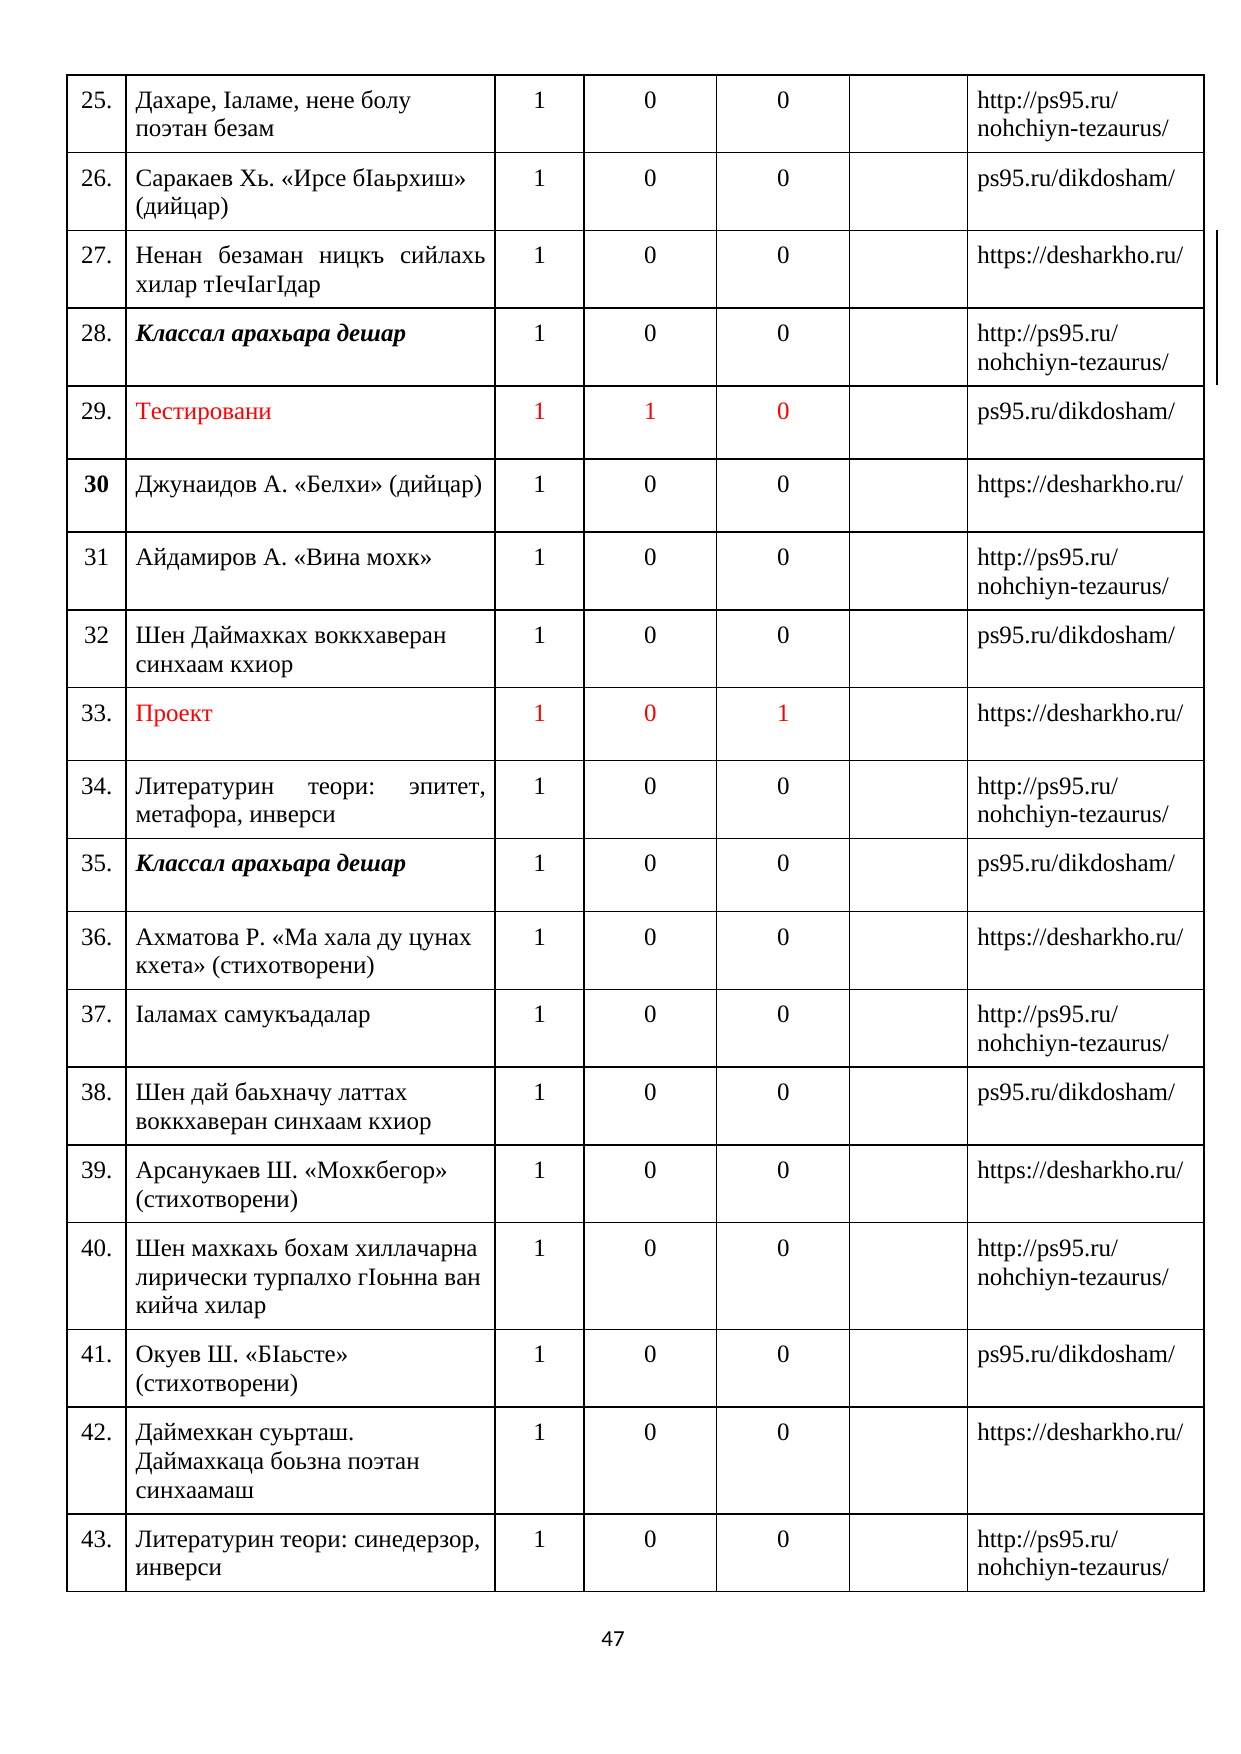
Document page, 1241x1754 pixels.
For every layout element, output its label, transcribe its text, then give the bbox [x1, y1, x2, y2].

table_cell 26. [68, 153, 125, 229]
table_cell https://desharkho.ru/ [968, 1408, 1203, 1513]
table_cell [850, 231, 967, 307]
table_cell 0 [717, 912, 849, 988]
table_cell ps95.ru/dikdosham/ [968, 839, 1203, 911]
table_cell Классал арахьара дешар [127, 309, 494, 385]
table_cell 0 [717, 387, 849, 458]
table_cell 0 [717, 1223, 849, 1328]
table_cell 0 [585, 460, 716, 531]
table_cell 0 [717, 231, 849, 307]
table_cell 0 [585, 912, 716, 988]
table_cell ps95.ru/dikdosham/ [968, 1068, 1203, 1144]
table_cell 1 [496, 76, 583, 152]
table_cell 1 [496, 1146, 583, 1222]
table_cell 40. [68, 1223, 125, 1328]
table_cell 34. [68, 761, 125, 838]
table_cell 1 [496, 839, 583, 911]
table_cell 0 [585, 1146, 716, 1222]
table_cell 25. [68, 76, 125, 152]
table_cell [850, 460, 967, 531]
table_cell 0 [585, 1408, 716, 1513]
table_cell http://ps95.ru/nohchiyn-tezaurus/ [968, 990, 1203, 1066]
table_cell [1205, 230, 1216, 307]
table_cell 43. [68, 1515, 125, 1591]
table_cell [850, 1223, 967, 1328]
table_cell 0 [717, 839, 849, 911]
table_cell http://ps95.ru/nohchiyn-tezaurus/ [968, 76, 1203, 152]
table_cell 1 [496, 1408, 583, 1513]
table_cell 35. [68, 839, 125, 911]
table_cell 0 [585, 1330, 716, 1406]
table_cell 32 [68, 611, 125, 687]
table_cell Ненан безаман ницкъ сийлахь хилар тIечIагIдар [127, 231, 494, 307]
table_cell 1 [496, 912, 583, 988]
table_cell 39. [68, 1146, 125, 1222]
table_cell [850, 387, 967, 458]
table_cell 0 [717, 1408, 849, 1513]
table_cell Классал арахьара дешар [127, 839, 494, 911]
table_cell 0 [717, 1146, 849, 1222]
table_cell https://desharkho.ru/ [968, 460, 1203, 531]
table_cell 0 [717, 460, 849, 531]
table_cell 1 [496, 309, 583, 385]
table_cell [850, 1068, 967, 1144]
table_cell [850, 761, 967, 838]
table_cell 31 [68, 533, 125, 609]
table_cell 28. [68, 309, 125, 385]
table_cell Шен Даймахках воккхаверан синхаам кхиор [127, 611, 494, 687]
table_cell 0 [717, 309, 849, 385]
table_cell [1205, 307, 1216, 385]
table_cell http://ps95.ru/nohchiyn-tezaurus/ [968, 1223, 1203, 1328]
table_cell 1 [496, 1330, 583, 1406]
table_cell 1 [496, 533, 583, 609]
table_cell [850, 533, 967, 609]
table_cell 1 [717, 688, 849, 760]
table_cell [850, 611, 967, 687]
table_cell 29. [68, 387, 125, 458]
table_cell http://ps95.ru/nohchiyn-tezaurus/ [968, 309, 1203, 385]
table_cell 1 [496, 1068, 583, 1144]
table_cell 0 [585, 153, 716, 229]
table_cell [850, 1146, 967, 1222]
table_cell Проект [127, 688, 494, 760]
table_cell Арсанукаев Ш. «Мохкбегор» (стихотворени) [127, 1146, 494, 1222]
table_cell [850, 1330, 967, 1406]
table_cell [850, 1408, 967, 1513]
table_cell 1 [496, 688, 583, 760]
table_cell Айдамиров А. «Вина мохк» [127, 533, 494, 609]
table_cell Окуев Ш. «БIаьсте» (стихотворени) [127, 1330, 494, 1406]
table_cell 1 [496, 460, 583, 531]
table_cell 0 [717, 153, 849, 229]
table_cell https://desharkho.ru/ [968, 1146, 1203, 1222]
table_cell [850, 76, 967, 152]
table_cell 37. [68, 990, 125, 1066]
table_cell [850, 1515, 967, 1591]
table_cell 0 [717, 1068, 849, 1144]
table_cell 1 [496, 153, 583, 229]
table_cell 33. [68, 688, 125, 760]
table_cell 42. [68, 1408, 125, 1513]
table_cell 0 [585, 839, 716, 911]
table_cell 0 [585, 309, 716, 385]
table_cell 41. [68, 1330, 125, 1406]
table_cell 30 [68, 460, 125, 531]
table_cell http://ps95.ru/nohchiyn-tezaurus/ [968, 533, 1203, 609]
table_cell 0 [585, 611, 716, 687]
table_cell 1 [496, 1515, 583, 1591]
table_cell 36. [68, 912, 125, 988]
table_cell Iаламах самукъадалар [127, 990, 494, 1066]
table_cell Шен махкахь бохам хиллачарна лирически турпалхо гIоьнна ван кийча хилар [127, 1223, 494, 1328]
table_cell http://ps95.ru/nohchiyn-tezaurus/ [968, 1515, 1203, 1591]
table_cell [850, 309, 967, 385]
table_cell [850, 839, 967, 911]
table_cell Саракаев Хь. «Ирсе бIаьрхиш» (дийцар) [127, 153, 494, 229]
table_cell 0 [585, 688, 716, 760]
table_cell 0 [585, 1223, 716, 1328]
table_cell 1 [496, 761, 583, 838]
table_cell ps95.ru/dikdosham/ [968, 153, 1203, 229]
table_cell 0 [585, 533, 716, 609]
table_cell [850, 153, 967, 229]
table_cell 0 [717, 761, 849, 838]
table_cell Даймехкан суьрташ. Даймахкаца боьзна поэтан синхаамаш [127, 1408, 494, 1513]
table_cell Джунаидов А. «Белхи» (дийцар) [127, 460, 494, 531]
table_cell [850, 912, 967, 988]
table_cell 0 [717, 990, 849, 1066]
table_cell 0 [585, 761, 716, 838]
table_cell 1 [496, 231, 583, 307]
table_cell Ахматова Р. «Ма хала ду цунах кхета» (стихотворени) [127, 912, 494, 988]
table_cell Литературин теори: синедерзор, инверси [127, 1515, 494, 1591]
table_cell http://ps95.ru/nohchiyn-tezaurus/ [968, 761, 1203, 838]
table_cell 0 [585, 76, 716, 152]
table_cell 27. [68, 231, 125, 307]
table_cell Дахаре, Iаламе, нене болу поэтан безам [127, 76, 494, 152]
table_cell 0 [717, 533, 849, 609]
table_cell [850, 990, 967, 1066]
table_cell 0 [585, 231, 716, 307]
table_cell 0 [717, 1515, 849, 1591]
table_cell Тестировани [127, 387, 494, 458]
table_cell https://desharkho.ru/ [968, 912, 1203, 988]
table_cell [850, 688, 967, 760]
table_cell 0 [717, 1330, 849, 1406]
table_cell 1 [496, 990, 583, 1066]
table_cell Шен дай баьхначу латтах воккхаверан синхаам кхиор [127, 1068, 494, 1144]
table_cell 0 [717, 611, 849, 687]
table_cell 1 [496, 387, 583, 458]
table_cell Литературин теори: эпитет, метафора, инверси [127, 761, 494, 838]
table_cell ps95.ru/dikdosham/ [968, 1330, 1203, 1406]
table_cell 38. [68, 1068, 125, 1144]
table_cell 1 [496, 611, 583, 687]
table_cell 0 [585, 1515, 716, 1591]
table_cell 1 [585, 387, 716, 458]
table_cell 0 [585, 1068, 716, 1144]
table_cell 1 [496, 1223, 583, 1328]
table_cell https://desharkho.ru/ [968, 688, 1203, 760]
table_cell ps95.ru/dikdosham/ [968, 611, 1203, 687]
table_cell 0 [717, 76, 849, 152]
table_cell ps95.ru/dikdosham/ [968, 387, 1203, 458]
table_cell https://desharkho.ru/ [968, 231, 1203, 307]
table_cell 0 [585, 990, 716, 1066]
